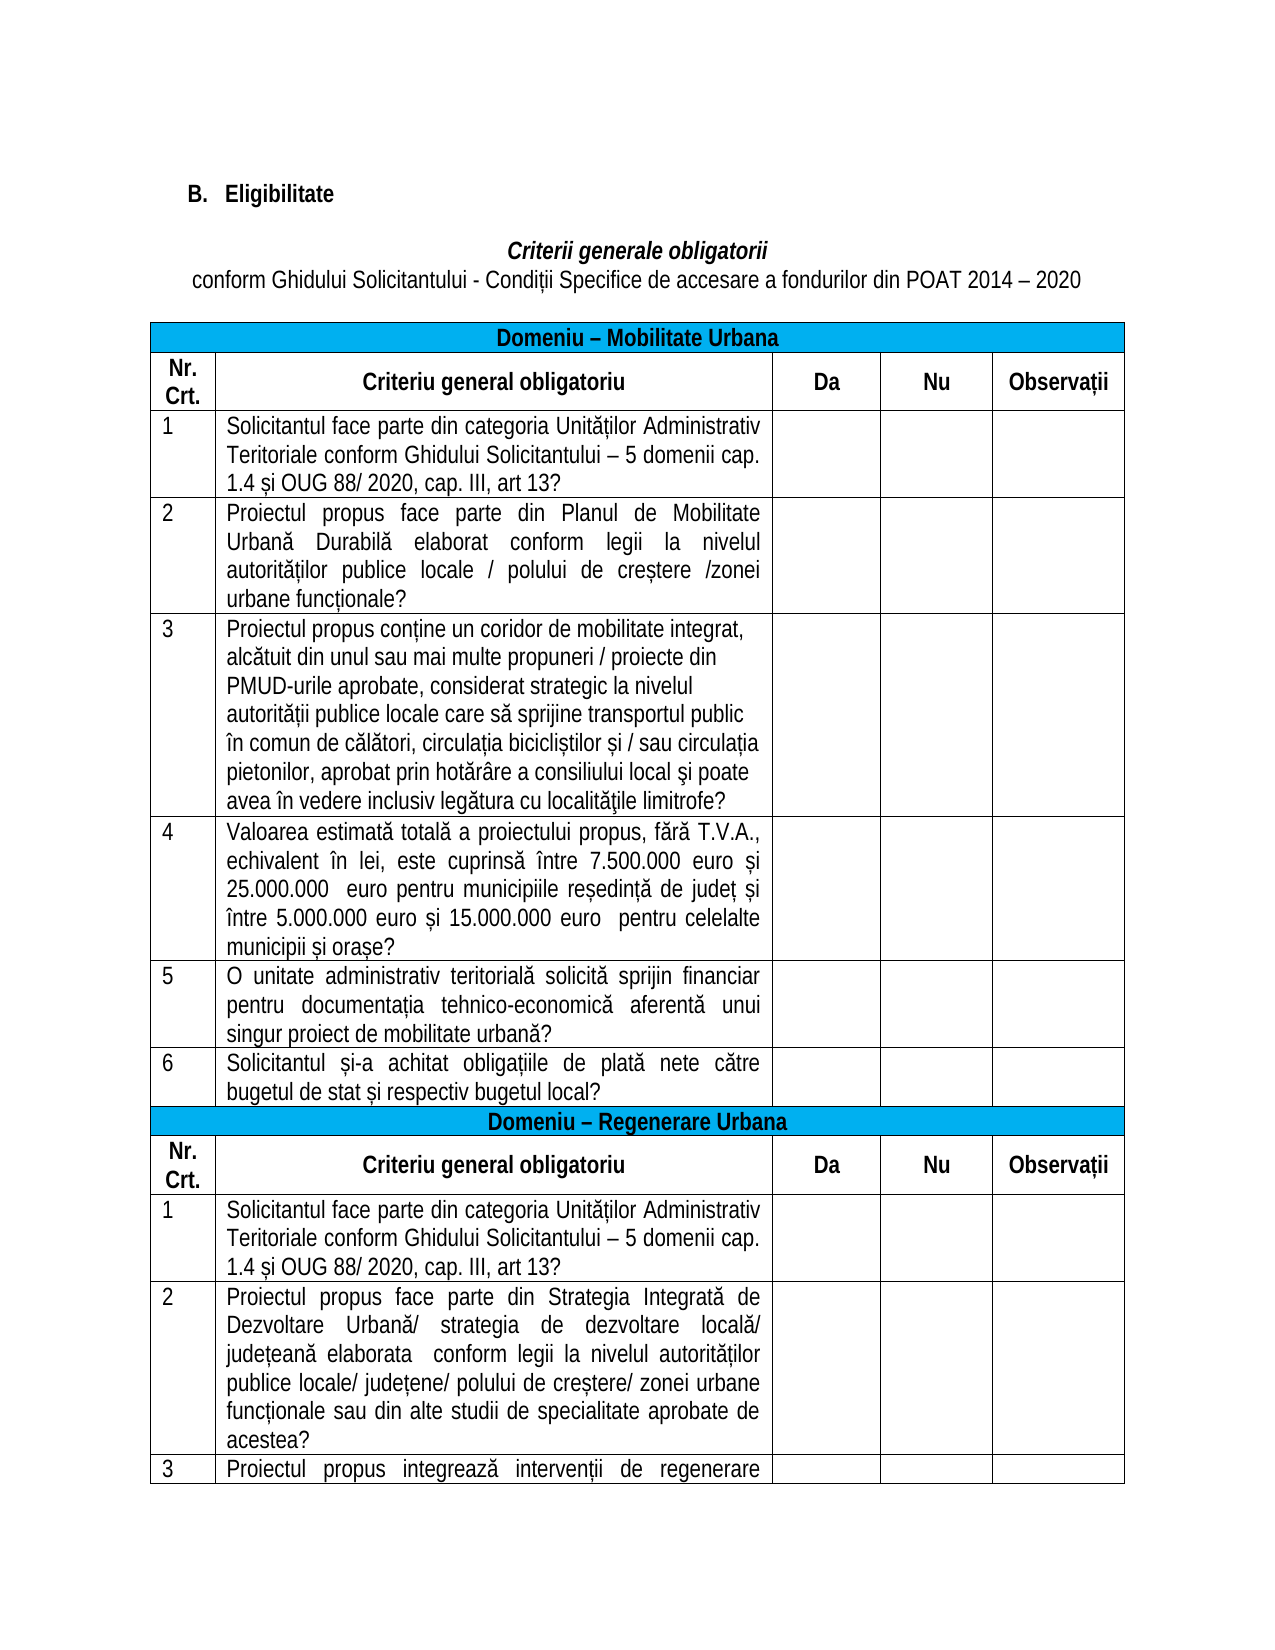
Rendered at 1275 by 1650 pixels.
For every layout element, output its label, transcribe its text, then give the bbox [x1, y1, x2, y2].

table_cell [773, 411, 880, 497]
table_cell 2 [151, 1282, 215, 1453]
table_cell [881, 1455, 992, 1483]
table_cell [993, 1282, 1124, 1453]
table_cell Proiectul propus face parte din Planul de Mobilitate Urbană Durabilă elaborat conform legii la nivelul autorităților publice locale / polului de creștere /zonei urbane funcționale? [216, 498, 772, 612]
table_cell [773, 961, 880, 1047]
table_cell Domeniu – Regenerare Urbana [151, 1107, 1124, 1135]
table_cell [773, 614, 880, 816]
table_cell [993, 1048, 1124, 1106]
table_cell Observații [993, 1136, 1124, 1193]
table_cell Criteriu general obligatoriu [216, 1136, 772, 1193]
list Eligibilitate [187, 179, 1125, 207]
table_cell [773, 1195, 880, 1281]
table_cell [993, 1195, 1124, 1281]
table_cell 3 [151, 614, 215, 816]
table_cell Da [773, 1136, 880, 1193]
table_cell Solicitantul face parte din categoria Unităților Administrativ Teritoriale conform Ghidului Solicitantului – 5 domenii cap. 1.4 și OUG 88/ 2020, cap. III, art 13? [216, 411, 772, 497]
table_cell [773, 1048, 880, 1106]
table_cell 2 [151, 498, 215, 612]
table_cell 5 [151, 961, 215, 1047]
table_cell Nu [881, 353, 992, 410]
table_cell [773, 1455, 880, 1483]
table_cell [773, 1282, 880, 1453]
table_cell 6 [151, 1048, 215, 1106]
table_cell O unitate administrativ teritorială solicită sprijin financiar pentru documentația tehnico-economică aferentă unui singur proiect de mobilitate urbană? [216, 961, 772, 1047]
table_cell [216, 1455, 772, 1483]
table_cell Proiectul propus face parte din Strategia Integrată de Dezvoltare Urbană/ strategia de dezvoltare locală/ județeană elaborata conform legii la nivelul autorităților publice locale/ județene/ polului de creștere/ zonei urbane funcționale sau din alte studii de specialitate aprobate de acestea? [216, 1282, 772, 1453]
table_cell [993, 411, 1124, 497]
table_cell [881, 411, 992, 497]
table_cell Valoarea estimată totală a proiectului propus, fără T.V.A., echivalent în lei, este cuprinsă între 7.500.000 euro și 25.000.000 euro pentru municipiile reședință de județ și între 5.000.000 euro și 15.000.000 euro pentru celelalte municipii și orașe? [216, 817, 772, 960]
table_cell [881, 1195, 992, 1281]
table_cell Nu [881, 1136, 992, 1193]
table_cell [993, 817, 1124, 960]
text Criterii generale obligatorii [150, 236, 1125, 264]
table_cell [773, 498, 880, 612]
table_cell [881, 1282, 992, 1453]
table_cell [993, 614, 1124, 816]
table_cell [881, 614, 992, 816]
table_cell 1 [151, 1195, 215, 1281]
text conform Ghidului Solicitantului - Condiții Specifice de accesare a fondurilor din POAT 2014 – 2020 [150, 264, 1125, 293]
table_cell Solicitantul face parte din categoria Unităților Administrativ Teritoriale conform Ghidului Solicitantului – 5 domenii cap. 1.4 și OUG 88/ 2020, cap. III, art 13? [216, 1195, 772, 1281]
table_cell Proiectul propus conține un coridor de mobilitate integrat, alcătuit din unul sau mai multe propuneri / proiecte din PMUD-urile aprobate, considerat strategic la nivelul autorității publice locale care să sprijine transportul public în comun de călători, circulația bicicliștilor și / sau circulația pietonilor, aprobat prin hotărâre a consiliului local şi poate avea în vedere inclusiv legătura cu localităţile limitrofe? [216, 614, 772, 816]
table_cell Nr. Crt. [151, 353, 215, 410]
table_cell Observații [993, 353, 1124, 410]
table_cell [993, 961, 1124, 1047]
table_cell Solicitantul și-a achitat obligațiile de plată nete către bugetul de stat și respectiv bugetul local? [216, 1048, 772, 1106]
table_cell [881, 817, 992, 960]
table_cell Nr. Crt. [151, 1136, 215, 1193]
table_cell [881, 961, 992, 1047]
table_cell 4 [151, 817, 215, 960]
table_cell Criteriu general obligatoriu [216, 353, 772, 410]
table_cell [881, 498, 992, 612]
table_cell [773, 817, 880, 960]
table_cell Da [773, 353, 880, 410]
table_cell [881, 1048, 992, 1106]
table_cell 3 [151, 1455, 215, 1483]
table_cell [993, 498, 1124, 612]
table_cell [993, 1455, 1124, 1483]
table_cell 1 [151, 411, 215, 497]
table_header Domeniu – Mobilitate Urbana [151, 323, 1124, 352]
